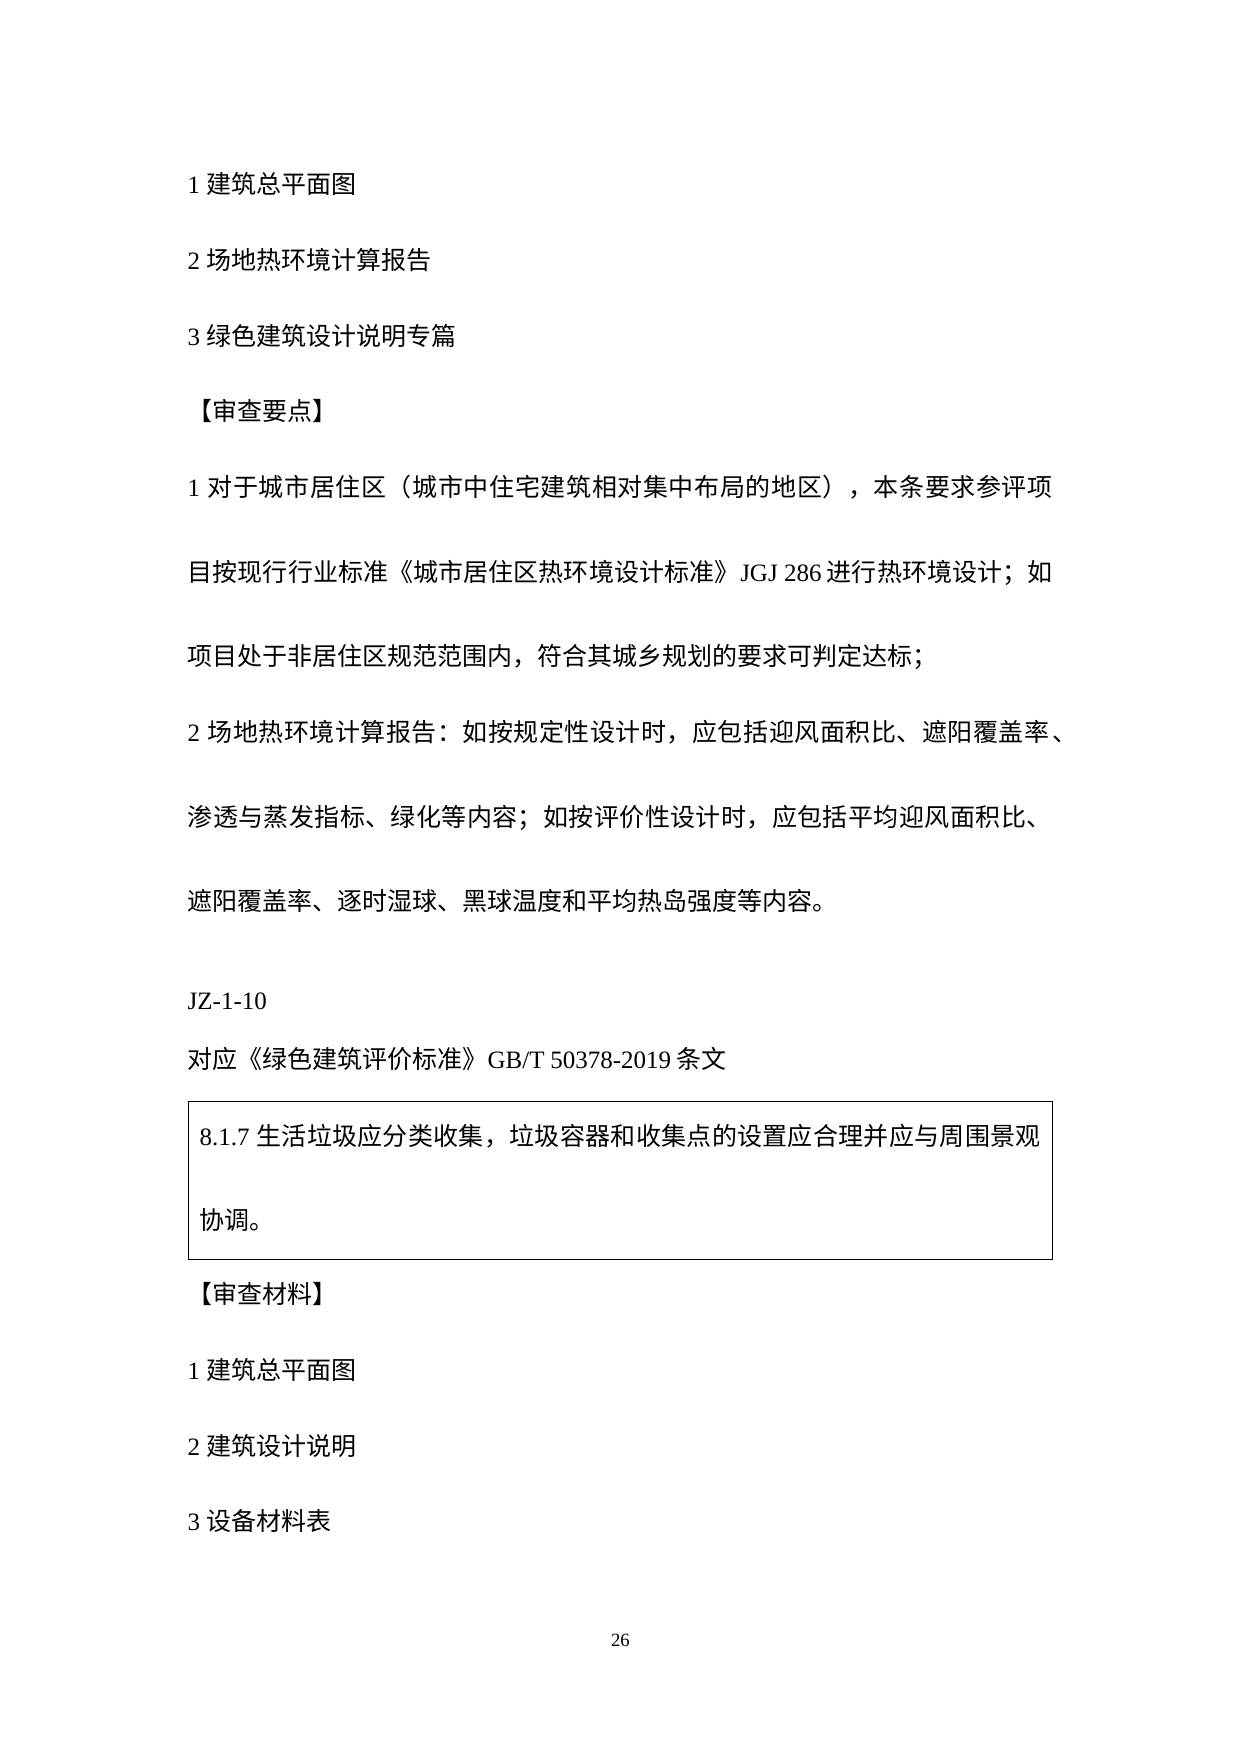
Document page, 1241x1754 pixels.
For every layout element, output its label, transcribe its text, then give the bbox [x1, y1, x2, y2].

text 3 绿色建筑设计说明专篇 [187, 302, 1053, 367]
text 1 对于城市居住区（城市中住宅建筑相对集中布局的地区），本条要求参评项目按现行行业标准《城市居住区热环境设计标准》JGJ 286进行热环境设计；如项目处于非居住区规范范围内，符合其城乡规划的要求可判定达标； [187, 453, 1053, 687]
text 2 场地热环境计算报告：如按规定性设计时，应包括迎风面积比、遮阳覆盖率、渗透与蒸发指标、绿化等内容；如按评价性设计时，应包括平均迎风面积比、遮阳覆盖率、逐时湿球、黑球温度和平均热岛强度等内容。 [187, 698, 1053, 932]
text 1 建筑总平面图 [187, 150, 1053, 215]
text 1 建筑总平面图 [187, 1336, 1053, 1401]
text 3 设备材料表 [187, 1487, 1053, 1552]
text 2 场地热环境计算报告 [187, 226, 1053, 291]
text 【审查要点】 [187, 377, 1053, 442]
text JZ-1-10 [187, 984, 1053, 1016]
text 2 建筑设计说明 [187, 1412, 1053, 1477]
text 对应《绿色建筑评价标准》GB/T 50378-2019条文 [187, 1025, 1053, 1090]
text 【审查材料】 [187, 1260, 1053, 1325]
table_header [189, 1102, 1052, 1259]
